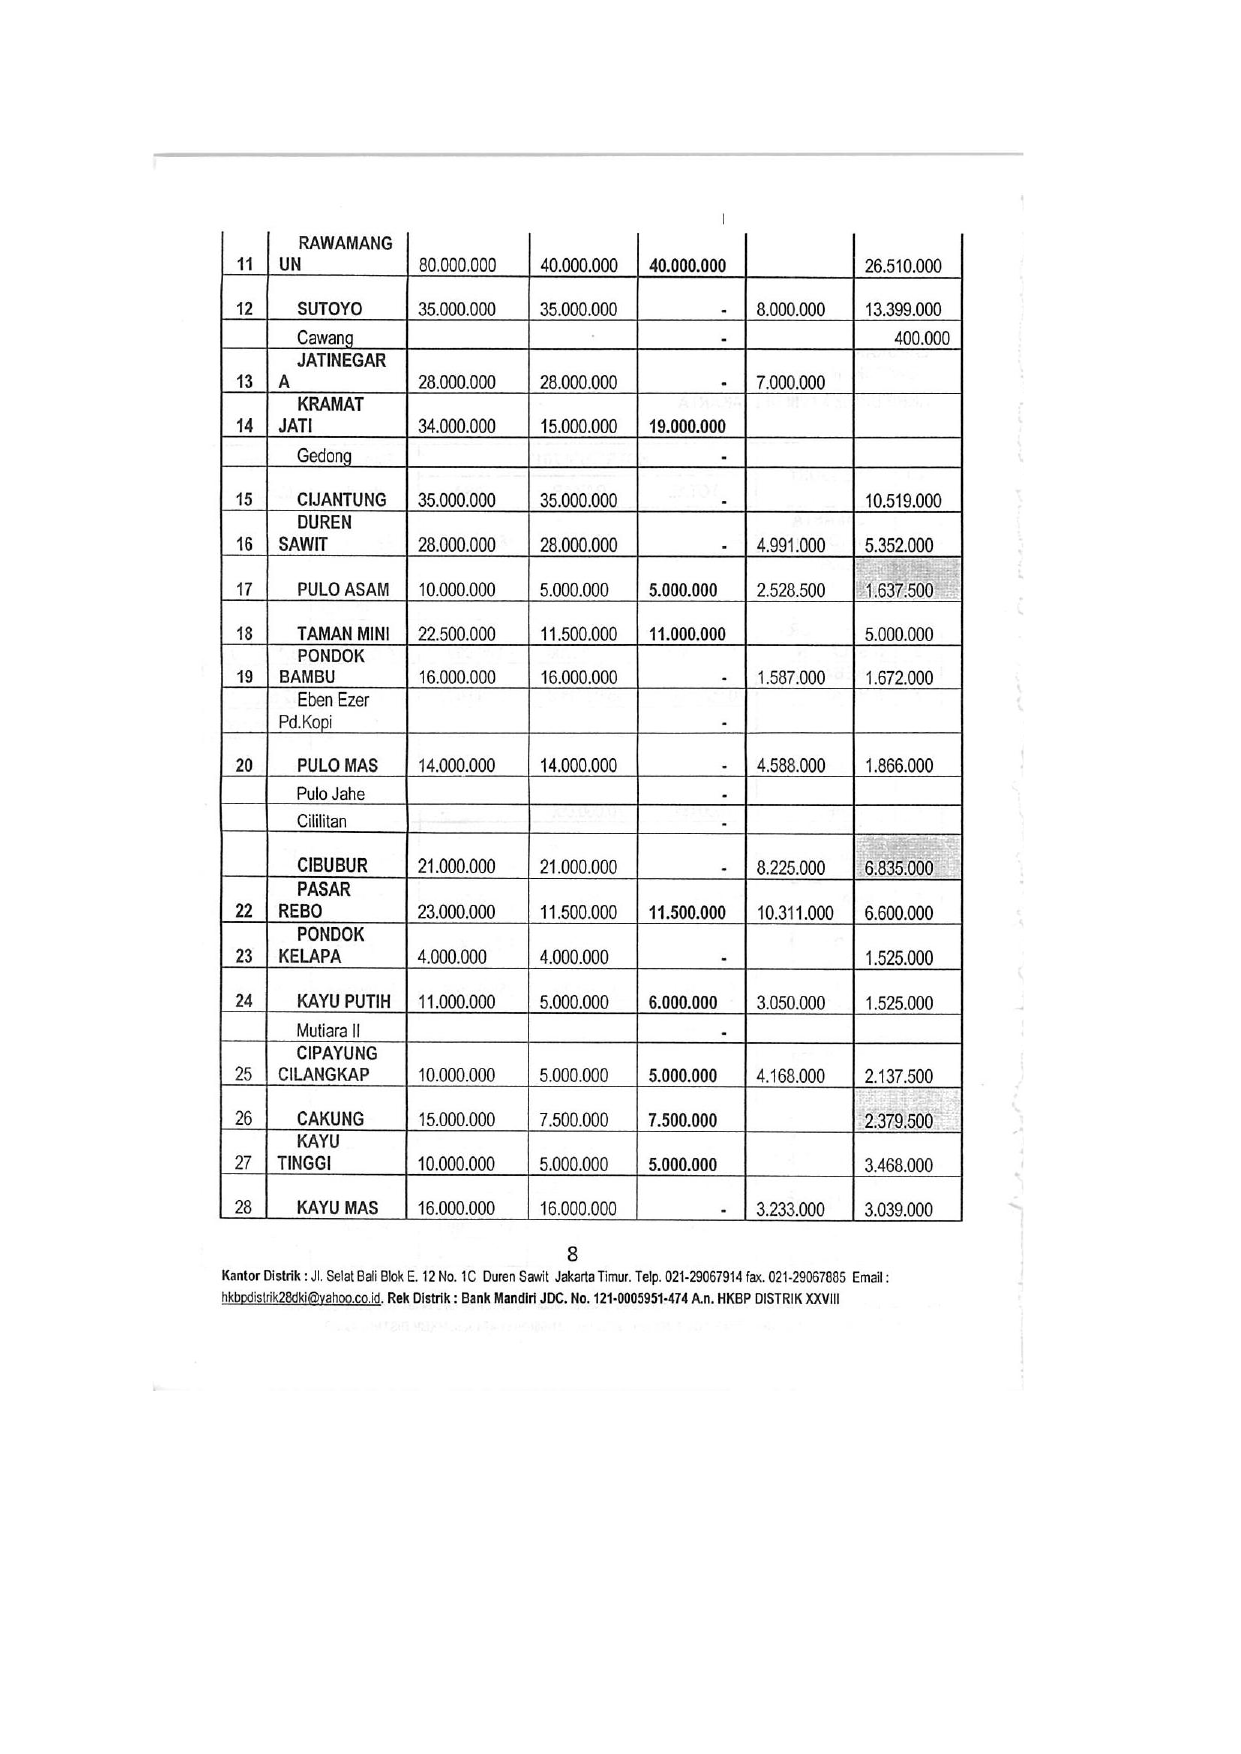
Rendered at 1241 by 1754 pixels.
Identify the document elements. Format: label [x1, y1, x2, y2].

picture [150, 150, 1024, 1391]
